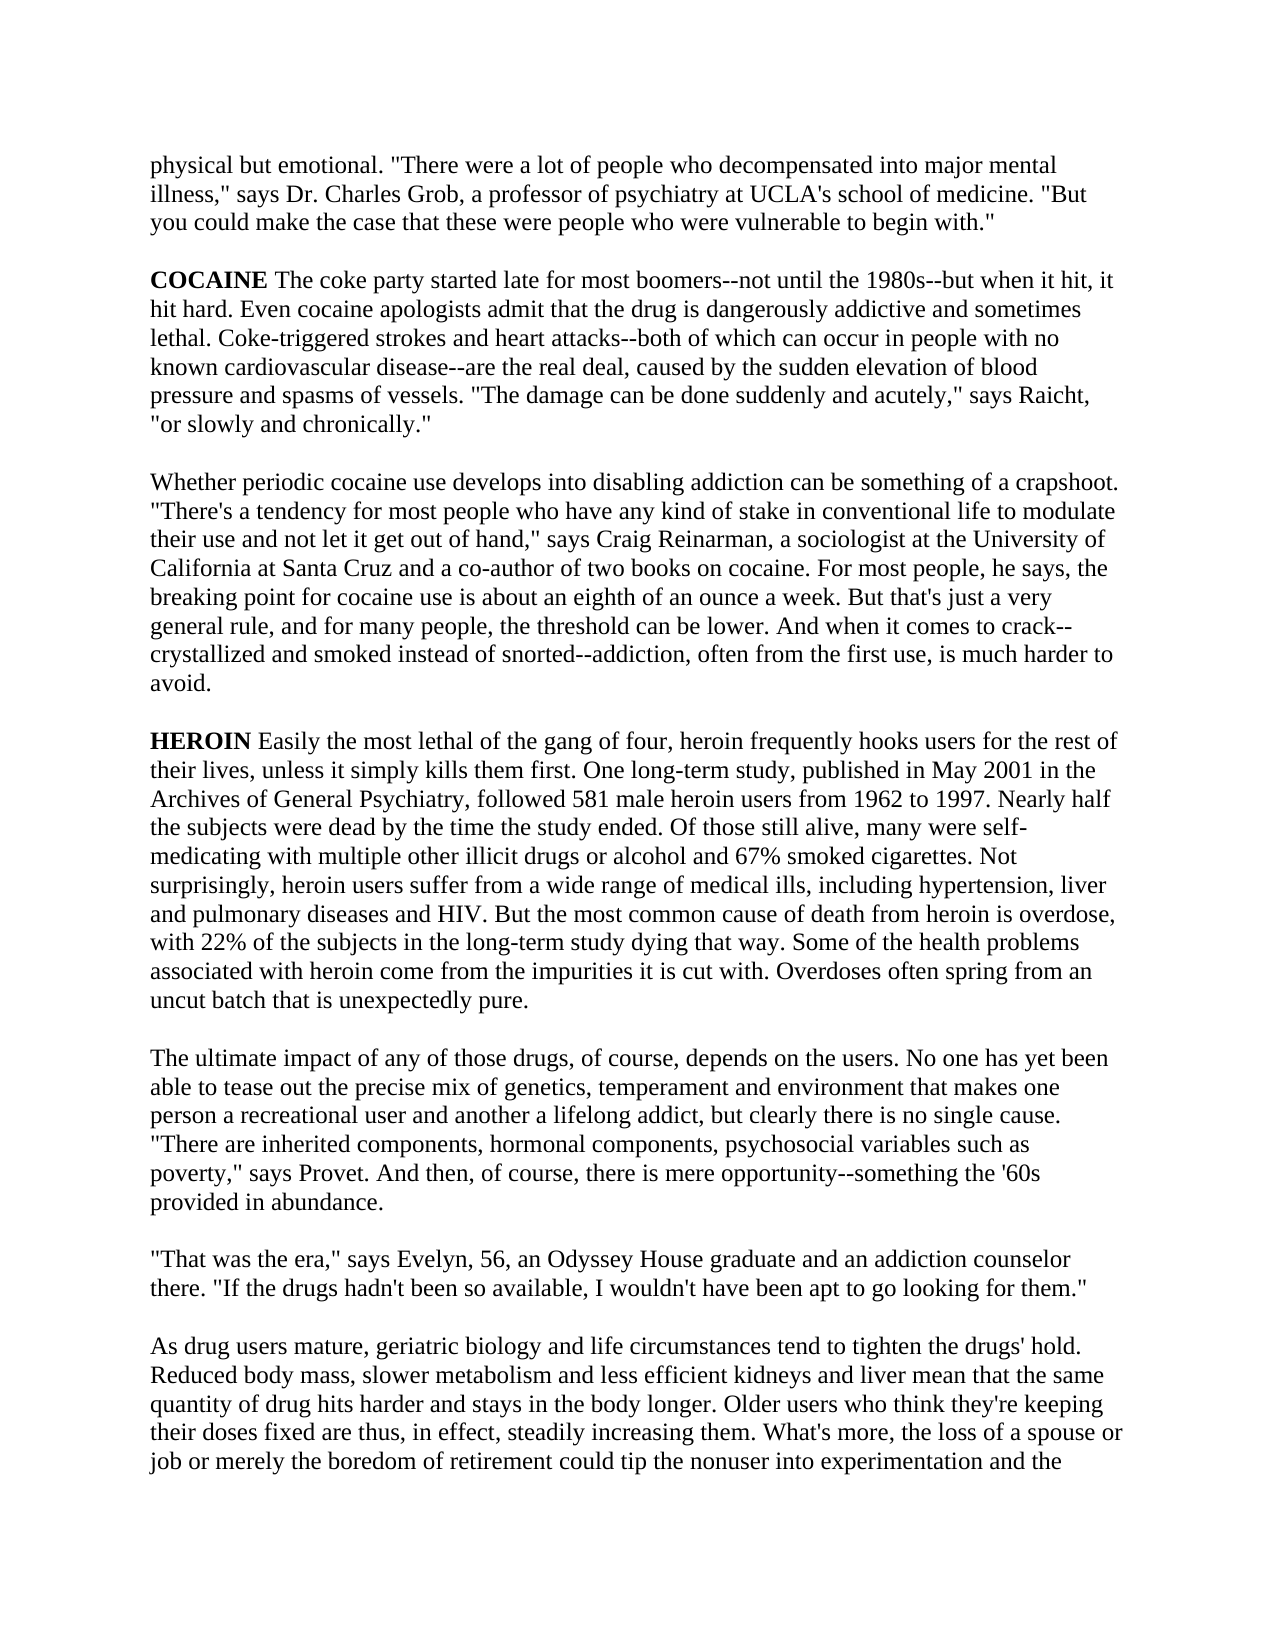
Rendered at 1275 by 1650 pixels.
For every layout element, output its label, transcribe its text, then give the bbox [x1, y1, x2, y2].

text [150, 1331, 1125, 1475]
text "That was the era," says Evelyn, 56, an Odyssey House graduate and an addiction counselor there. "If the drugs hadn't been so available, I wouldn't have been apt to go looking for them." [150, 1244, 1125, 1302]
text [150, 150, 1125, 236]
text Whether periodic cocaine use develops into disabling addiction can be something of a crapshoot. "There's a tendency for most people who have any kind of stake in conventional life to modulate their use and not let it get out of hand," says Craig Reinarman, a sociologist at the University of California at Santa Cruz and a co-author of two books on cocaine. For most people, he says, the breaking point for cocaine use is about an eighth of an ounce a week. But that's just a very general rule, and for many people, the threshold can be lower. And when it comes to crack--crystallized and smoked instead of snorted--addiction, often from the first use, is much harder to avoid. [150, 467, 1125, 697]
text HEROIN Easily the most lethal of the gang of four, heroin frequently hooks users for the rest of their lives, unless it simply kills them first. One long-term study, published in May 2001 in the Archives of General Psychiatry, followed 581 male heroin users from 1962 to 1997. Nearly half the subjects were dead by the time the study ended. Of those still alive, many were self-medicating with multiple other illicit drugs or alcohol and 67% smoked cigarettes. Not surprisingly, heroin users suffer from a wide range of medical ills, including hypertension, liver and pulmonary diseases and HIV. But the most common cause of death from heroin is overdose, with 22% of the subjects in the long-term study dying that way. Some of the health problems associated with heroin come from the impurities it is cut with. Overdoses often spring from an uncut batch that is unexpectedly pure. [150, 726, 1125, 1014]
text COCAINE The coke party started late for most boomers--not until the 1980s--but when it hit, it hit hard. Even cocaine apologists admit that the drug is dangerously addictive and sometimes lethal. Coke-triggered strokes and heart attacks--both of which can occur in people with no known cardiovascular disease--are the real deal, caused by the sudden elevation of blood pressure and spasms of vessels. "The damage can be done suddenly and acutely," says Raicht, "or slowly and chronically." [150, 265, 1125, 438]
text The ultimate impact of any of those drugs, of course, depends on the users. No one has yet been able to tease out the precise mix of genetics, temperament and environment that makes one person a recreational user and another a lifelong addict, but clearly there is no single cause. "There are inherited components, hormonal components, psychosocial variables such as poverty," says Provet. And then, of course, there is mere opportunity--something the '60s provided in abundance. [150, 1043, 1125, 1215]
